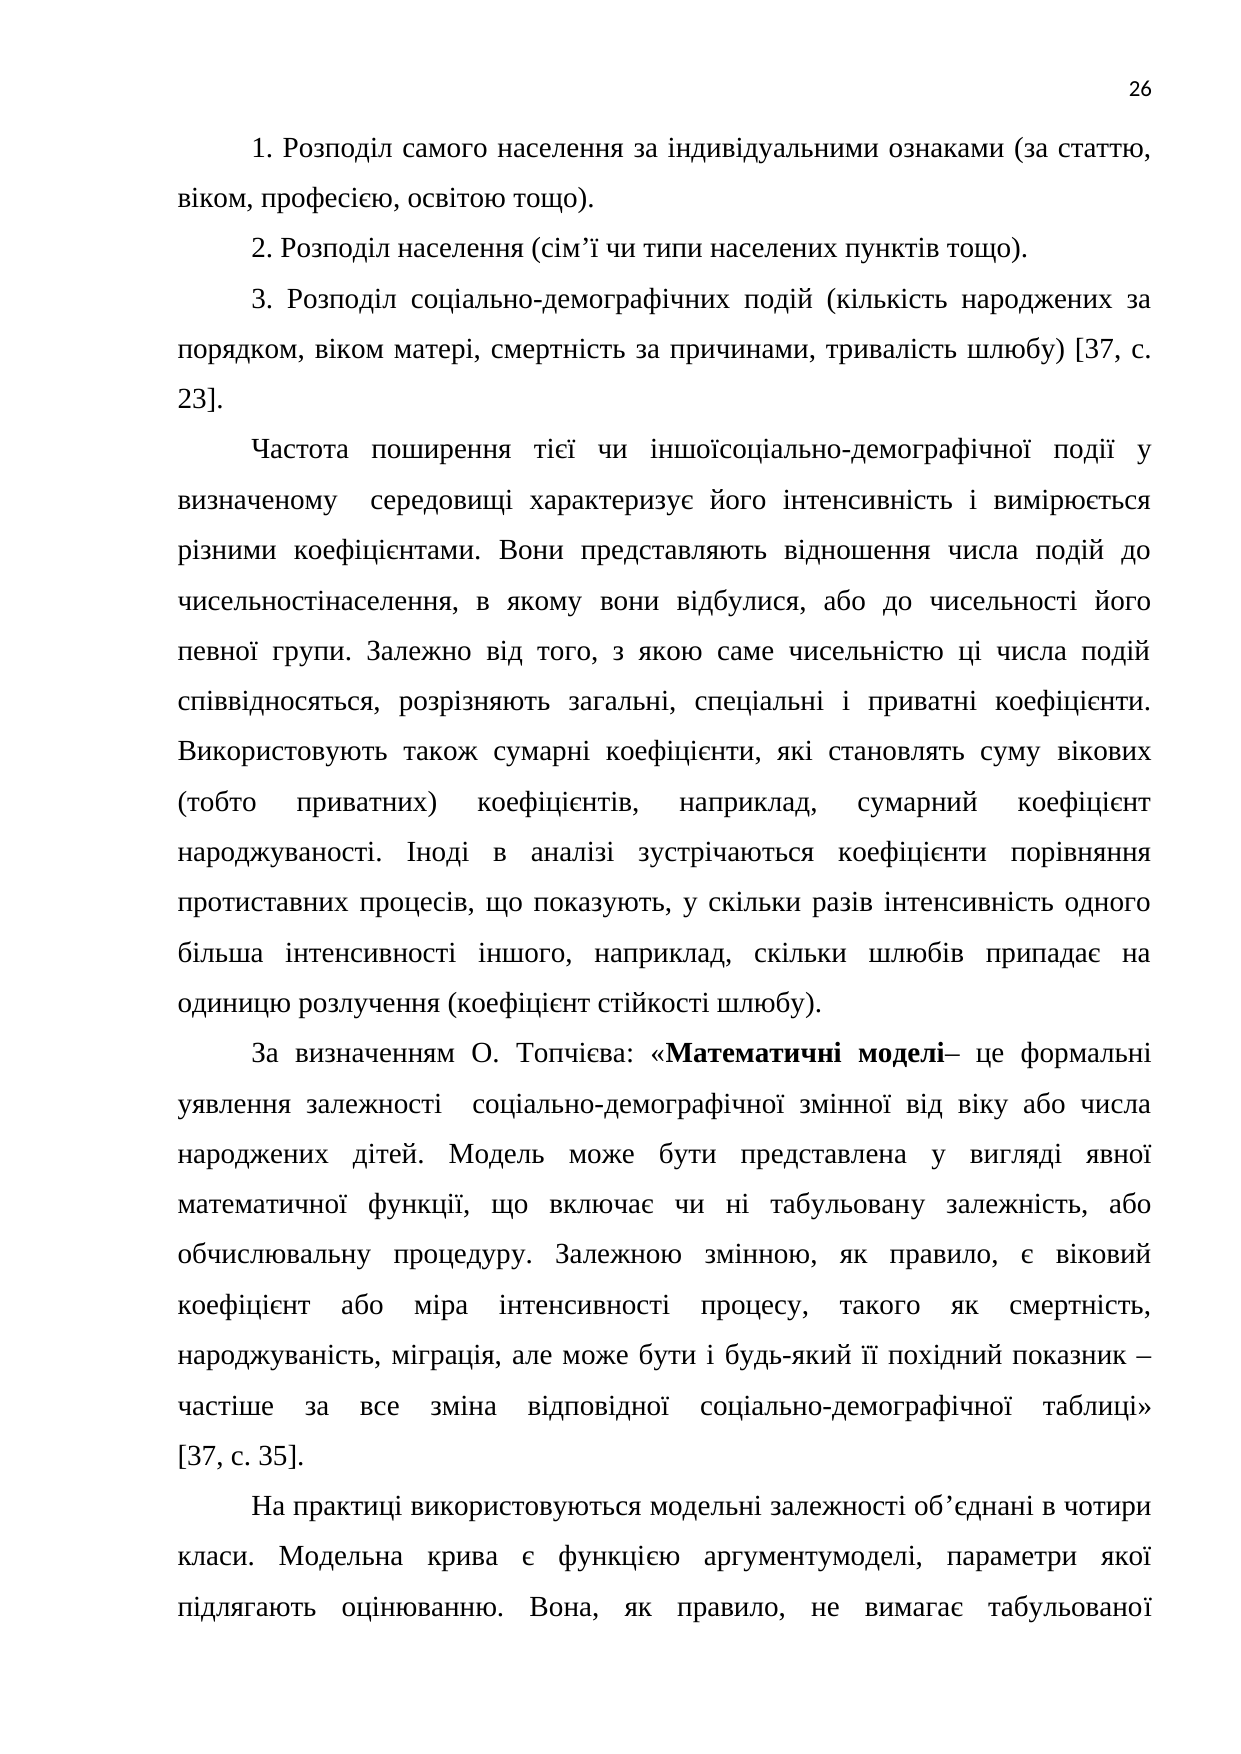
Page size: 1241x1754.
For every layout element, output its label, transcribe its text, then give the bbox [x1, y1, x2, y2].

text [177, 1488, 1152, 1622]
text За визначенням О. Топчієва: «Математичні моделі– це формальні уявлення залежності соціально-демографічної змінної від віку або числа народжених дітей. Модель може бути представлена ​​у вигляді явної математичної функції, що включає чи ні табульовану залежність, або обчислювальну процедуру. Залежною змінною, як правило, є віковий коефіцієнт або міра інтенсивності процесу, такого як смертність, народжуваність, міграція, але може бути і будь-який її похідний показник – частіше за все зміна відповідної соціально-демографічної таблиці» [37, с. 35]. [177, 1035, 1152, 1471]
text 1. Розподіл самого населення за індивідуальними ознаками (за статтю, віком, професією, освітою тощо). [177, 130, 1152, 214]
text 3. Розподіл соціально-демографічних подій (кількість народжених за порядком, віком матері, смертність за причинами, тривалість шлюбу) [37, с. 23]. [177, 281, 1152, 415]
text Частота поширення тієї чи іншоїсоціально-демографічної події у визначеному середовищі характеризує його інтенсивність і вимірюється різними коефіцієнтами. Вони представляють відношення числа подій до чисельностінаселення, в якому вони відбулися, або до чисельності його певної групи. Залежно від того, з якою саме чисельністю ці числа подій співвідносяться, розрізняють загальні, спеціальні і приватні коефіцієнти. Використовують також сумарні коефіцієнти, які становлять суму вікових (тобто приватних) коефіцієнтів, наприклад, сумарний коефіцієнт народжуваності. Іноді в аналізі зустрічаються коефіцієнти порівняння протиставних процесів, що показують, у скільки разів інтенсивність одного більша інтенсивності іншого, наприклад, скільки шлюбів припадає на одиницю розлучення (коефіцієнт стійкості шлюбу). [177, 432, 1152, 1019]
text 2. Розподіл населення (сім’ї чи типи населених пунктів тощо). [177, 230, 1152, 264]
